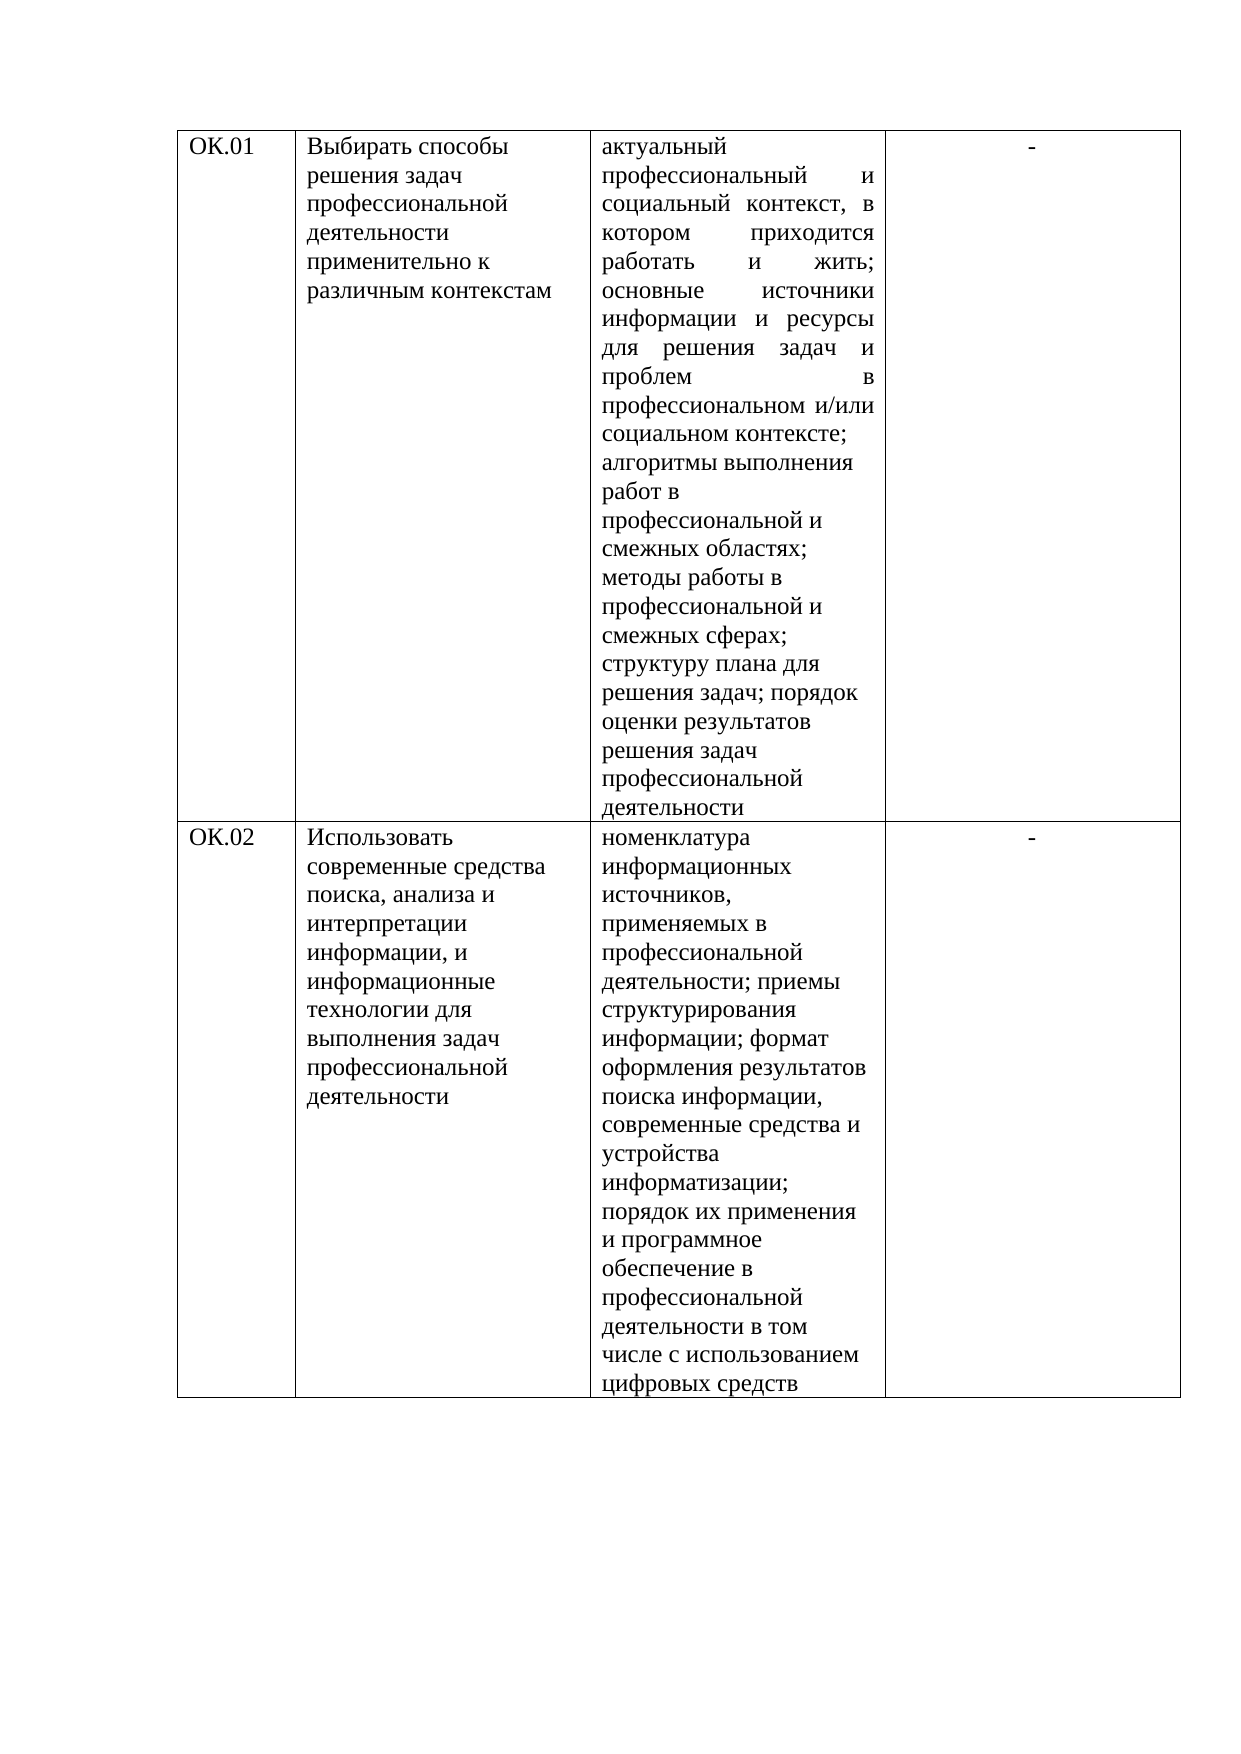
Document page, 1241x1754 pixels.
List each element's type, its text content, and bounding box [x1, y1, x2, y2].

table_cell Выбирать способы решения задач профессиональной деятельности применительно к различным контекстам [296, 131, 590, 821]
table_cell - [886, 822, 1180, 1397]
table_cell ОК.02 [178, 822, 295, 1397]
table_cell актуальный профессиональный и социальный контекст, в котором приходится работать и жить; основные источники информации и ресурсы для решения задач и проблем в профессиональном и/или социальном контексте; алгоритмы выполнения работ в профессиональной и смежных областях; методы работы в профессиональной и смежных сферах; структуру плана для решения задач; порядок оценки результатов решения задач профессиональной деятельности [591, 131, 885, 821]
table_cell ОК.01 [178, 131, 295, 821]
table_cell - [886, 131, 1180, 821]
table_cell номенклатура информационных источников, применяемых в профессиональной деятельности; приемы структурирования информации; формат оформления результатов поиска информации, современные средства и устройства информатизации; порядок их применения и программное обеспечение в профессиональной деятельности в том числе с использованием цифровых средств [591, 822, 885, 1397]
table_cell Использовать современные средства поиска, анализа и интерпретации информации, и информационные технологии для выполнения задач профессиональной деятельности [296, 822, 590, 1397]
